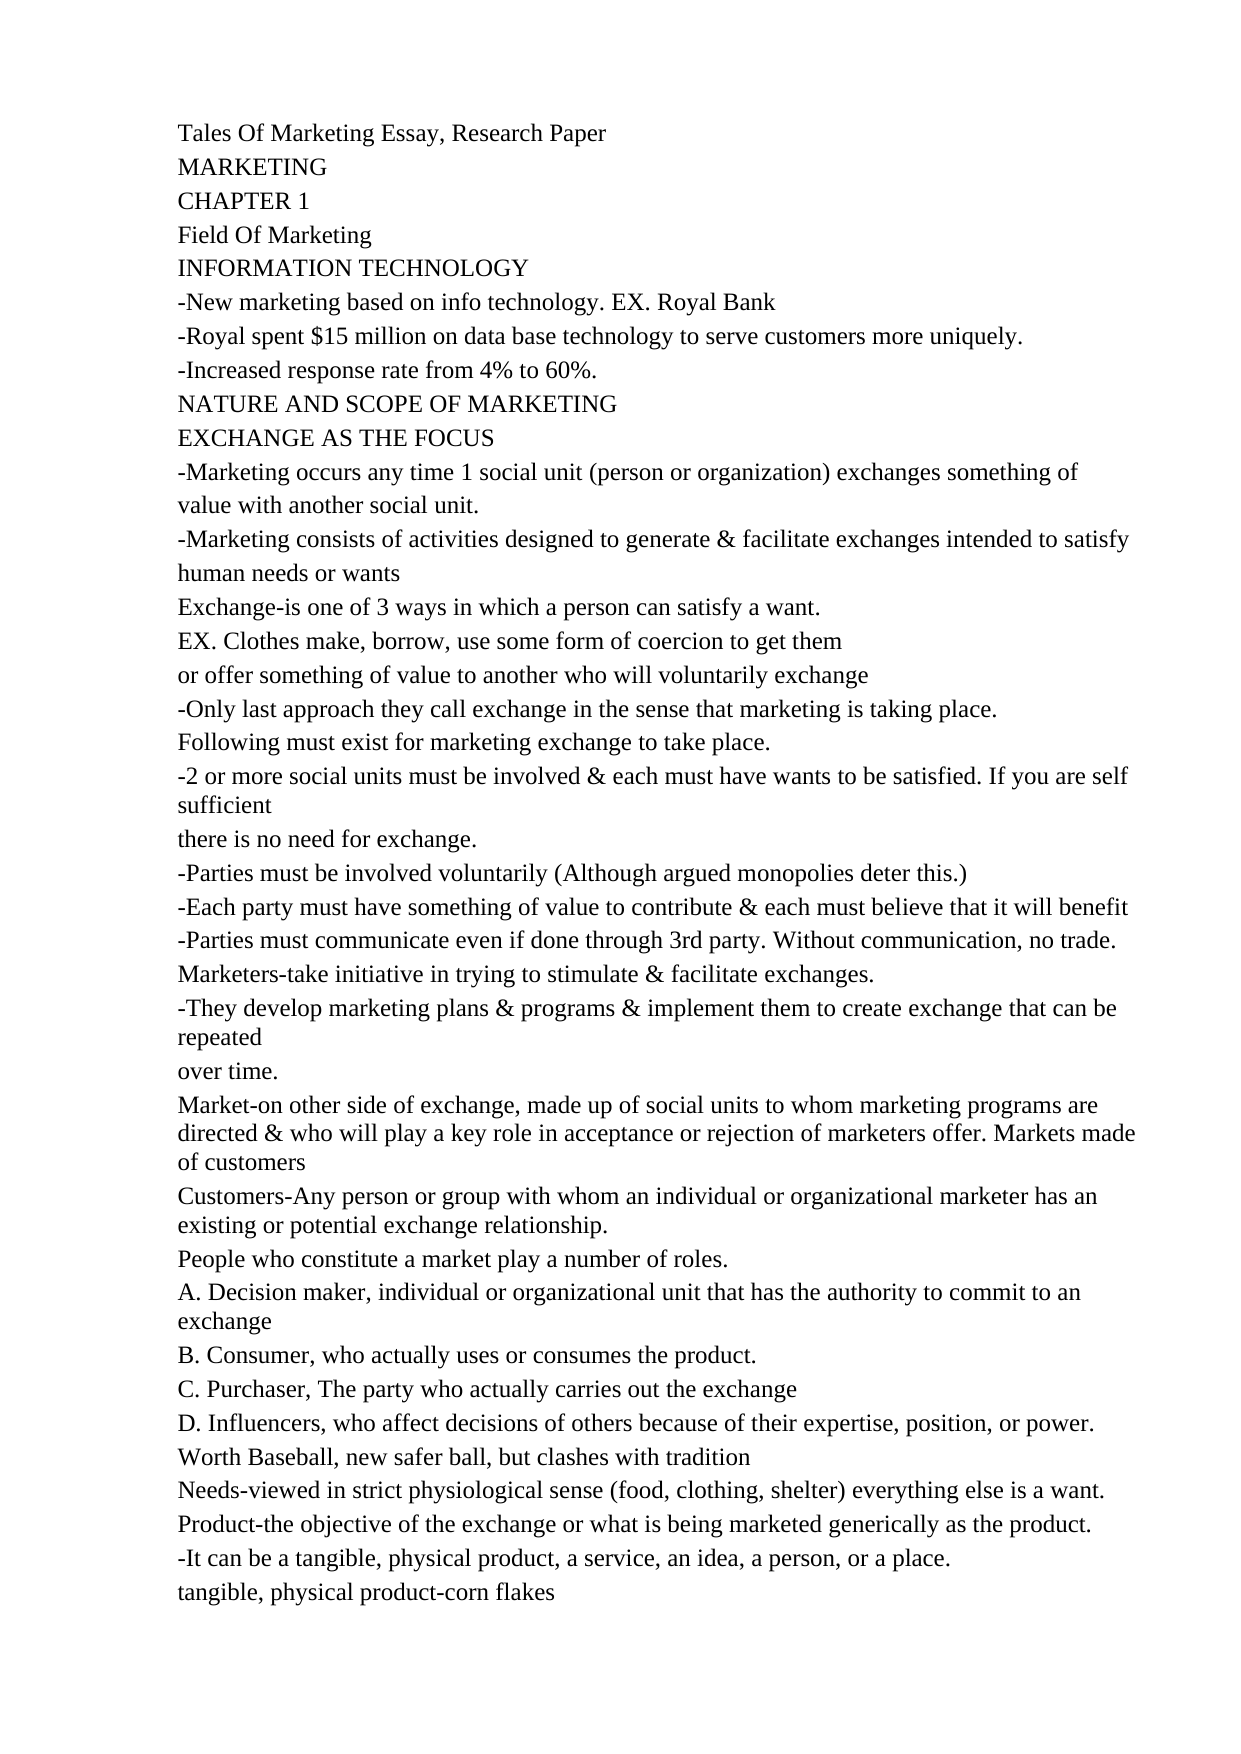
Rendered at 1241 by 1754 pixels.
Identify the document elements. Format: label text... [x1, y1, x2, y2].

text -Marketing occurs any time 1 social unit (person or organization) exchanges something of [177, 457, 1152, 485]
text -New marketing based on info technology. EX. Royal Bank [177, 287, 1152, 316]
text INFORMATION TECHNOLOGY [177, 253, 1152, 282]
text there is no need for exchange. [177, 824, 1152, 853]
text Needs-viewed in strict physiological sense (food, clothing, shelter) everything else is a want. [177, 1476, 1152, 1504]
text over time. [177, 1056, 1152, 1084]
text -Each party must have something of value to contribute & each must believe that it will benefit [177, 892, 1152, 920]
text -2 or more social units must be involved & each must have wants to be satisfied. If you are self sufficient [177, 761, 1152, 819]
text D. Influencers, who affect decisions of others because of their expertise, position, or power. [177, 1408, 1152, 1437]
text -Royal spent $15 million on data base technology to serve customers more uniquely. [177, 321, 1152, 350]
text -Parties must be involved voluntarily (Although argued monopolies deter this.) [177, 858, 1152, 887]
text Field Of Marketing [177, 220, 1152, 248]
text tangible, physical product-corn flakes [177, 1577, 1152, 1606]
text NATURE AND SCOPE OF MARKETING [177, 389, 1152, 418]
text -Marketing consists of activities designed to generate & facilitate exchanges intended to satisfy [177, 524, 1152, 553]
text Tales Of Marketing Essay, Research Paper [177, 118, 1152, 147]
text A. Decision maker, individual or organizational unit that has the authority to commit to an exchange [177, 1277, 1152, 1335]
text Exchange-is one of 3 ways in which a person can satisfy a want. [177, 592, 1152, 621]
text Worth Baseball, new safer ball, but clashes with tradition [177, 1442, 1152, 1470]
text or offer something of value to another who will voluntarily exchange [177, 660, 1152, 688]
text Following must exist for marketing exchange to take place. [177, 727, 1152, 756]
text B. Consumer, who actually uses or consumes the product. [177, 1340, 1152, 1369]
text People who constitute a market play a number of roles. [177, 1244, 1152, 1272]
text -It can be a tangible, physical product, a service, an idea, a person, or a place. [177, 1543, 1152, 1572]
text -Increased response rate from 4% to 60%. [177, 355, 1152, 384]
text MARKETING [177, 152, 1152, 181]
text human needs or wants [177, 558, 1152, 587]
text -They develop marketing plans & programs & implement them to create exchange that can be repeated [177, 993, 1152, 1051]
text -Parties must communicate even if done through 3rd party. Without communication, no trade. [177, 926, 1152, 954]
text C. Purchaser, The party who actually carries out the exchange [177, 1374, 1152, 1403]
text Market-on other side of exchange, made up of social units to whom marketing programs are directed & who will play a key role in acceptance or rejection of marketers offer. Markets made of customers [177, 1090, 1152, 1176]
text -Only last approach they call exchange in the sense that marketing is taking place. [177, 694, 1152, 722]
text CHAPTER 1 [177, 186, 1152, 214]
text EX. Clothes make, borrow, use some form of coercion to get them [177, 626, 1152, 655]
text Customers-Any person or group with whom an individual or organizational marketer has an existing or potential exchange relationship. [177, 1181, 1152, 1238]
text EXCHANGE AS THE FOCUS [177, 423, 1152, 452]
text Product-the objective of the exchange or what is being marketed generically as the product. [177, 1509, 1152, 1538]
text value with another social unit. [177, 491, 1152, 519]
text Marketers-take initiative in trying to stimulate & facilitate exchanges. [177, 959, 1152, 988]
